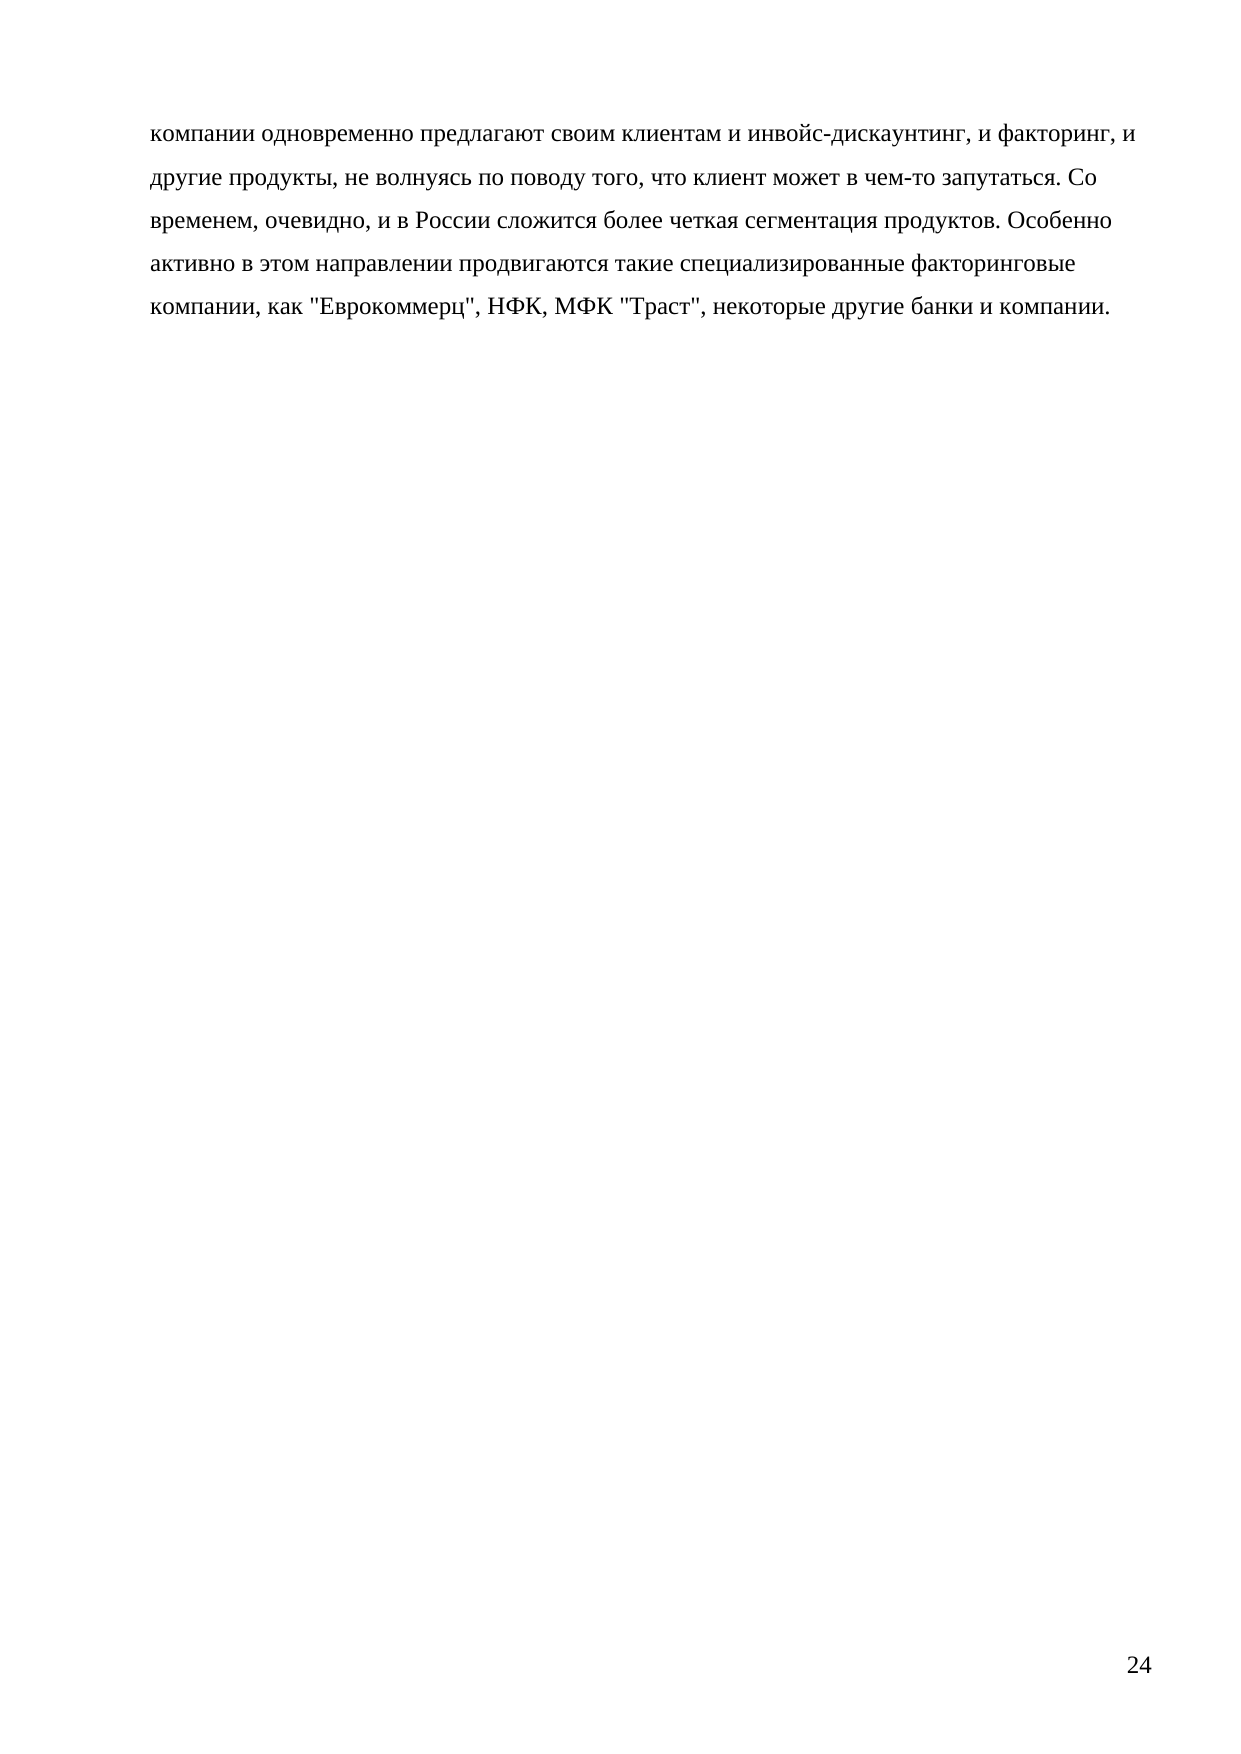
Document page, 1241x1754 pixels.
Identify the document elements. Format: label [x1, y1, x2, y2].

text [150, 118, 1152, 320]
